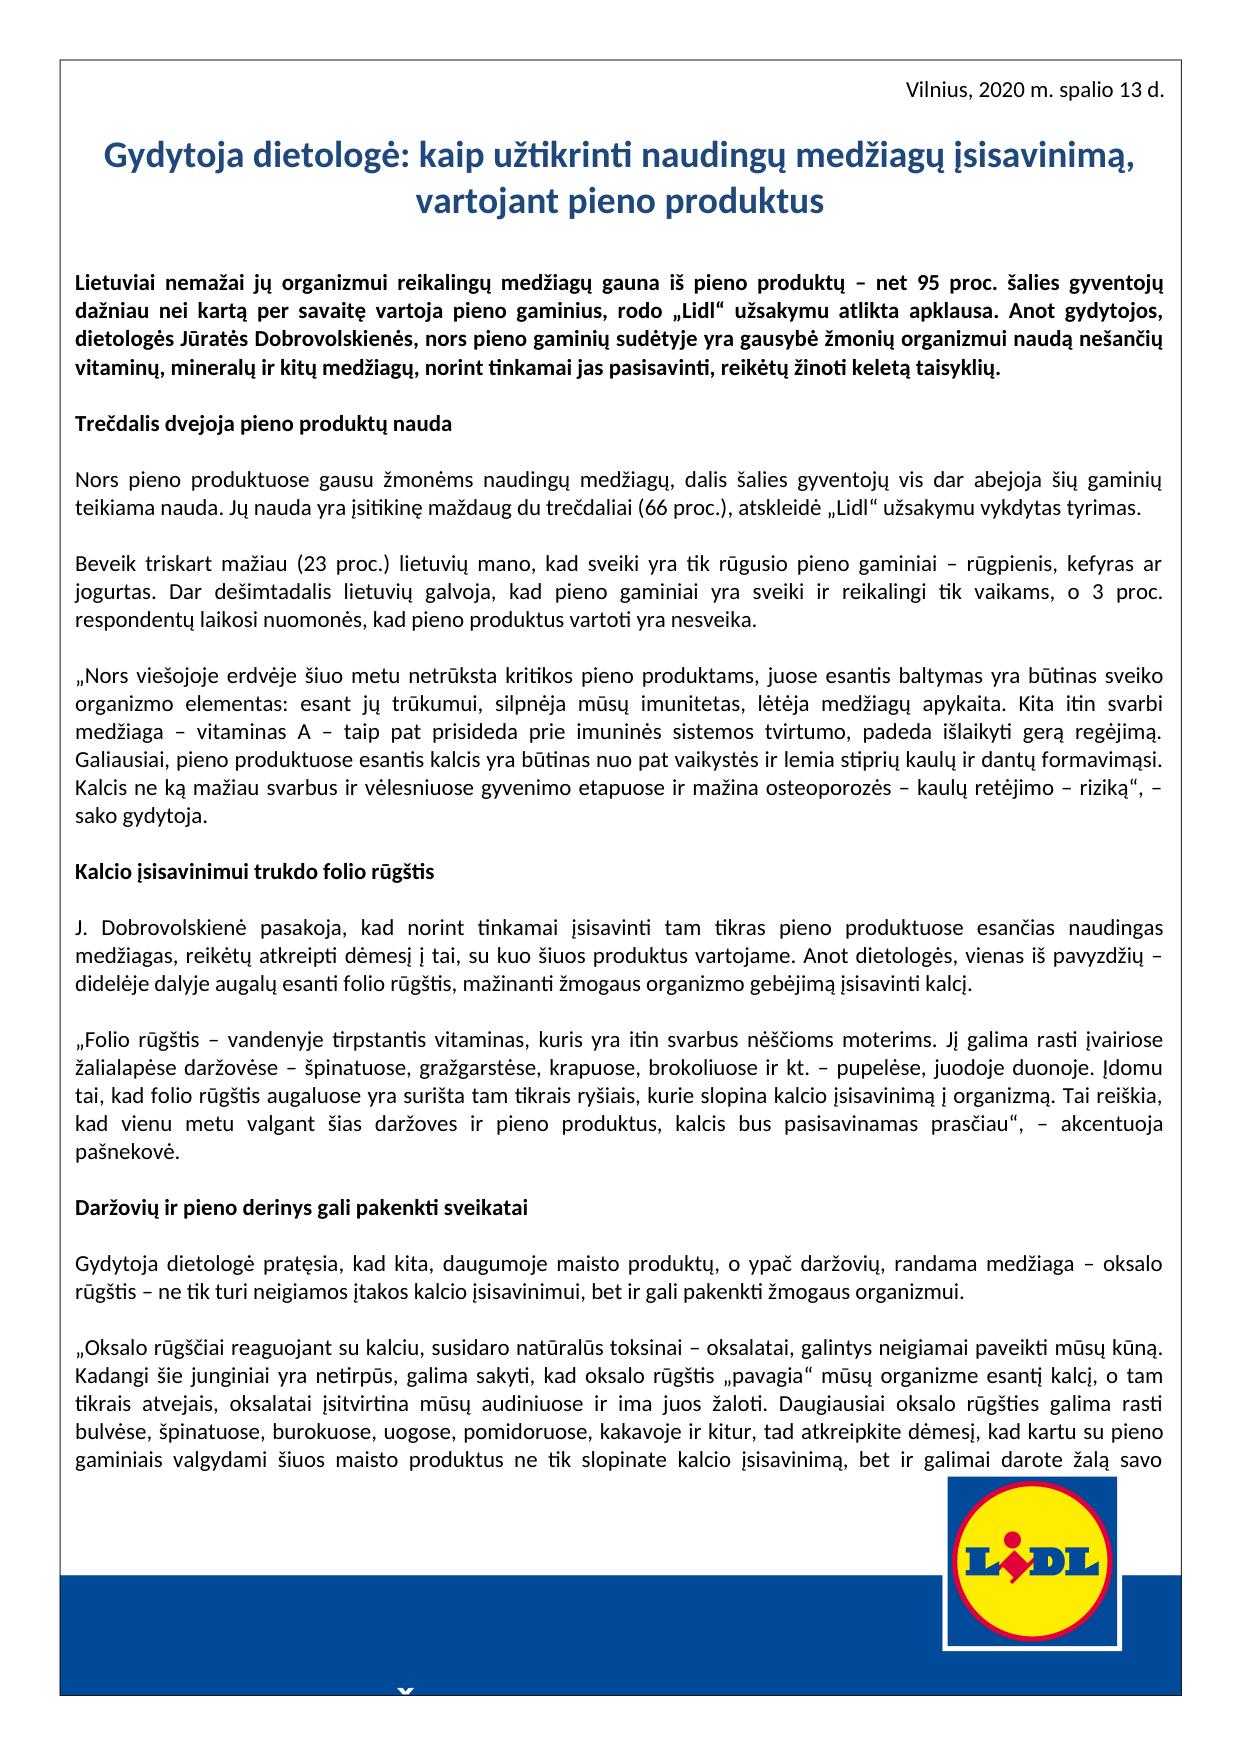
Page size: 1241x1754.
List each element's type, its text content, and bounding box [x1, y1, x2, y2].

picture [0, 0, 1241, 1754]
text Gydytoja dietologė: kaip užtikrinti naudingų medžiagų įsisavinimą, vartojant pieno produktus [75, 131, 1165, 223]
text Nors pieno produktuose gausu žmonėms naudingų medžiagų, dalis šalies gyventojų vis dar abejoja šių gaminių teikiama nauda. Jų nauda yra įsitikinę maždaug du trečdaliai (66 proc.), atskleidė „Lidl“ užsakymu vykdytas tyrimas. [75, 465, 1165, 521]
text „Folio rūgštis – vandenyje tirpstantis vitaminas, kuris yra itin svarbus nėščioms moterims. Jį galima rasti įvairiose žalialapėse daržovėse – špinatuose, gražgarstėse, krapuose, brokoliuose ir kt. – pupelėse, juodoje duonoje. Įdomu tai, kad folio rūgštis augaluose yra surišta tam tikrais ryšiais, kurie slopina kalcio įsisavinimą į organizmą. Tai reiškia, kad vienu metu valgant šias daržoves ir pieno produktus, kalcis bus pasisavinamas prasčiau“, – akcentuoja pašnekovė. [75, 1025, 1165, 1165]
text Kalcio įsisavinimui trukdo folio rūgštis [75, 857, 1165, 885]
text J. Dobrovolskienė pasakoja, kad norint tinkamai įsisavinti tam tikras pieno produktuose esančias naudingas medžiagas, reikėtų atkreipti dėmesį į tai, su kuo šiuos produktus vartojame. Anot dietologės, vienas iš pavyzdžių – didelėje dalyje augalų esanti folio rūgštis, mažinanti žmogaus organizmo gebėjimą įsisavinti kalcį. [75, 913, 1165, 997]
text Daržovių ir pieno derinys gali pakenkti sveikatai [75, 1193, 1165, 1221]
text Trečdalis dvejoja pieno produktų nauda [75, 409, 1165, 437]
text Vilnius, 2020 m. spalio 13 d. [75, 75, 1165, 103]
text Gydytoja dietologė pratęsia, kad kita, daugumoje maisto produktų, o ypač daržovių, randama medžiaga – oksalo rūgštis – ne tik turi neigiamos įtakos kalcio įsisavinimui, bet ir gali pakenkti žmogaus organizmui. [75, 1249, 1165, 1305]
text Beveik triskart mažiau (23 proc.) lietuvių mano, kad sveiki yra tik rūgusio pieno gaminiai – rūgpienis, kefyras ar jogurtas. Dar dešimtadalis lietuvių galvoja, kad pieno gaminiai yra sveiki ir reikalingi tik vaikams, o 3 proc. respondentų laikosi nuomonės, kad pieno produktus vartoti yra nesveika. [75, 549, 1165, 633]
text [75, 1333, 1165, 1473]
text Lietuviai nemažai jų organizmui reikalingų medžiagų gauna iš pieno produktų – net 95 proc. šalies gyventojų dažniau nei kartą per savaitę vartoja pieno gaminius, rodo „Lidl“ užsakymu atlikta apklausa. Anot gydytojos, dietologės Jūratės Dobrovolskienės, nors pieno gaminių sudėtyje yra gausybė žmonių organizmui naudą nešančių vitaminų, mineralų ir kitų medžiagų, norint tinkamai jas pasisavinti, reikėtų žinoti keletą taisyklių. [75, 268, 1165, 381]
text „Nors viešojoje erdvėje šiuo metu netrūksta kritikos pieno produktams, juose esantis baltymas yra būtinas sveiko organizmo elementas: esant jų trūkumui, silpnėja mūsų imunitetas, lėtėja medžiagų apykaita. Kita itin svarbi medžiaga – vitaminas A – taip pat prisideda prie imuninės sistemos tvirtumo, padeda išlaikyti gerą regėjimą. Galiausiai, pieno produktuose esantis kalcis yra būtinas nuo pat vaikystės ir lemia stiprių kaulų ir dantų formavimąsi. Kalcis ne ką mažiau svarbus ir vėlesniuose gyvenimo etapuose ir mažina osteoporozės – kaulų retėjimo – riziką“, – sako gydytoja. [75, 661, 1165, 829]
